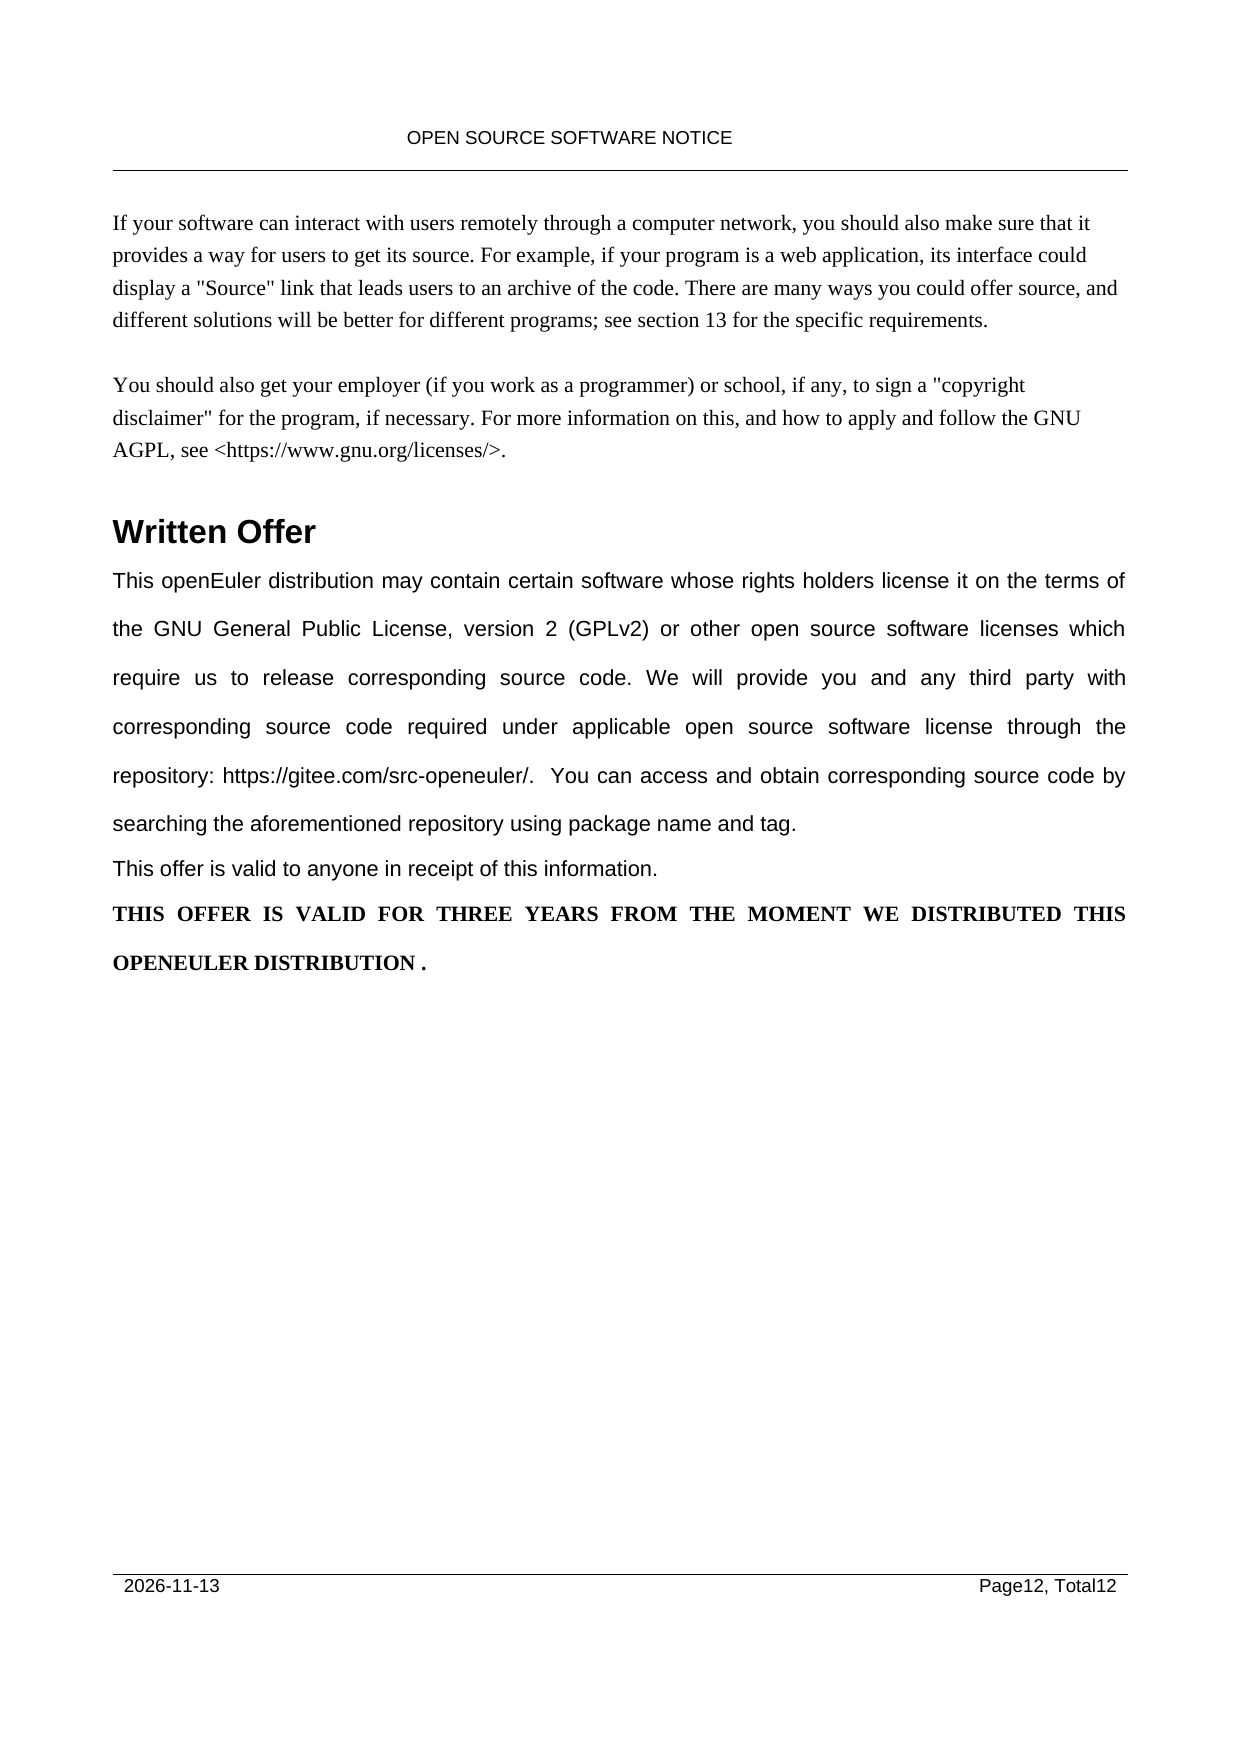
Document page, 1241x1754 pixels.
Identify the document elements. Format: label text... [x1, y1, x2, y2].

text If your software can interact with users remotely through a computer network, you should also make sure that it provides a way for users to get its source. For example, if your program is a web application, its interface could display a "Source" link that leads users to an archive of the code. There are many ways you could offer source, and different solutions will be better for different programs; see section 13 for the specific requirements. [112, 206, 1128, 336]
text This openEuler distribution may contain certain software whose rights holders license it on the terms of the GNU General Public License, version 2 (GPLv2) or other open source software licenses which require us to release corresponding source code. We will provide you and any third party with corresponding source code required under applicable open source software license through the repository: https://gitee.com/src-openeuler/. You can access and obtain corresponding source code by searching the aforementioned repository using package name and tag. [112, 564, 1128, 840]
text This offer is valid to anyone in receipt of this information. [112, 853, 1128, 885]
text THIS OFFER IS VALID FOR THREE YEARS FROM THE MOMENT WE DISTRIBUTED THIS OPENEULER DISTRIBUTION . [112, 898, 1128, 979]
text You should also get your employer (if you work as a programmer) or school, if any, to sign a "copyright disclaimer" for the program, if necessary. For more information on this, and how to apply and follow the GNU AGPL, see <https://www.gnu.org/licenses/>. [112, 369, 1128, 466]
text Written Offer [112, 499, 1128, 564]
